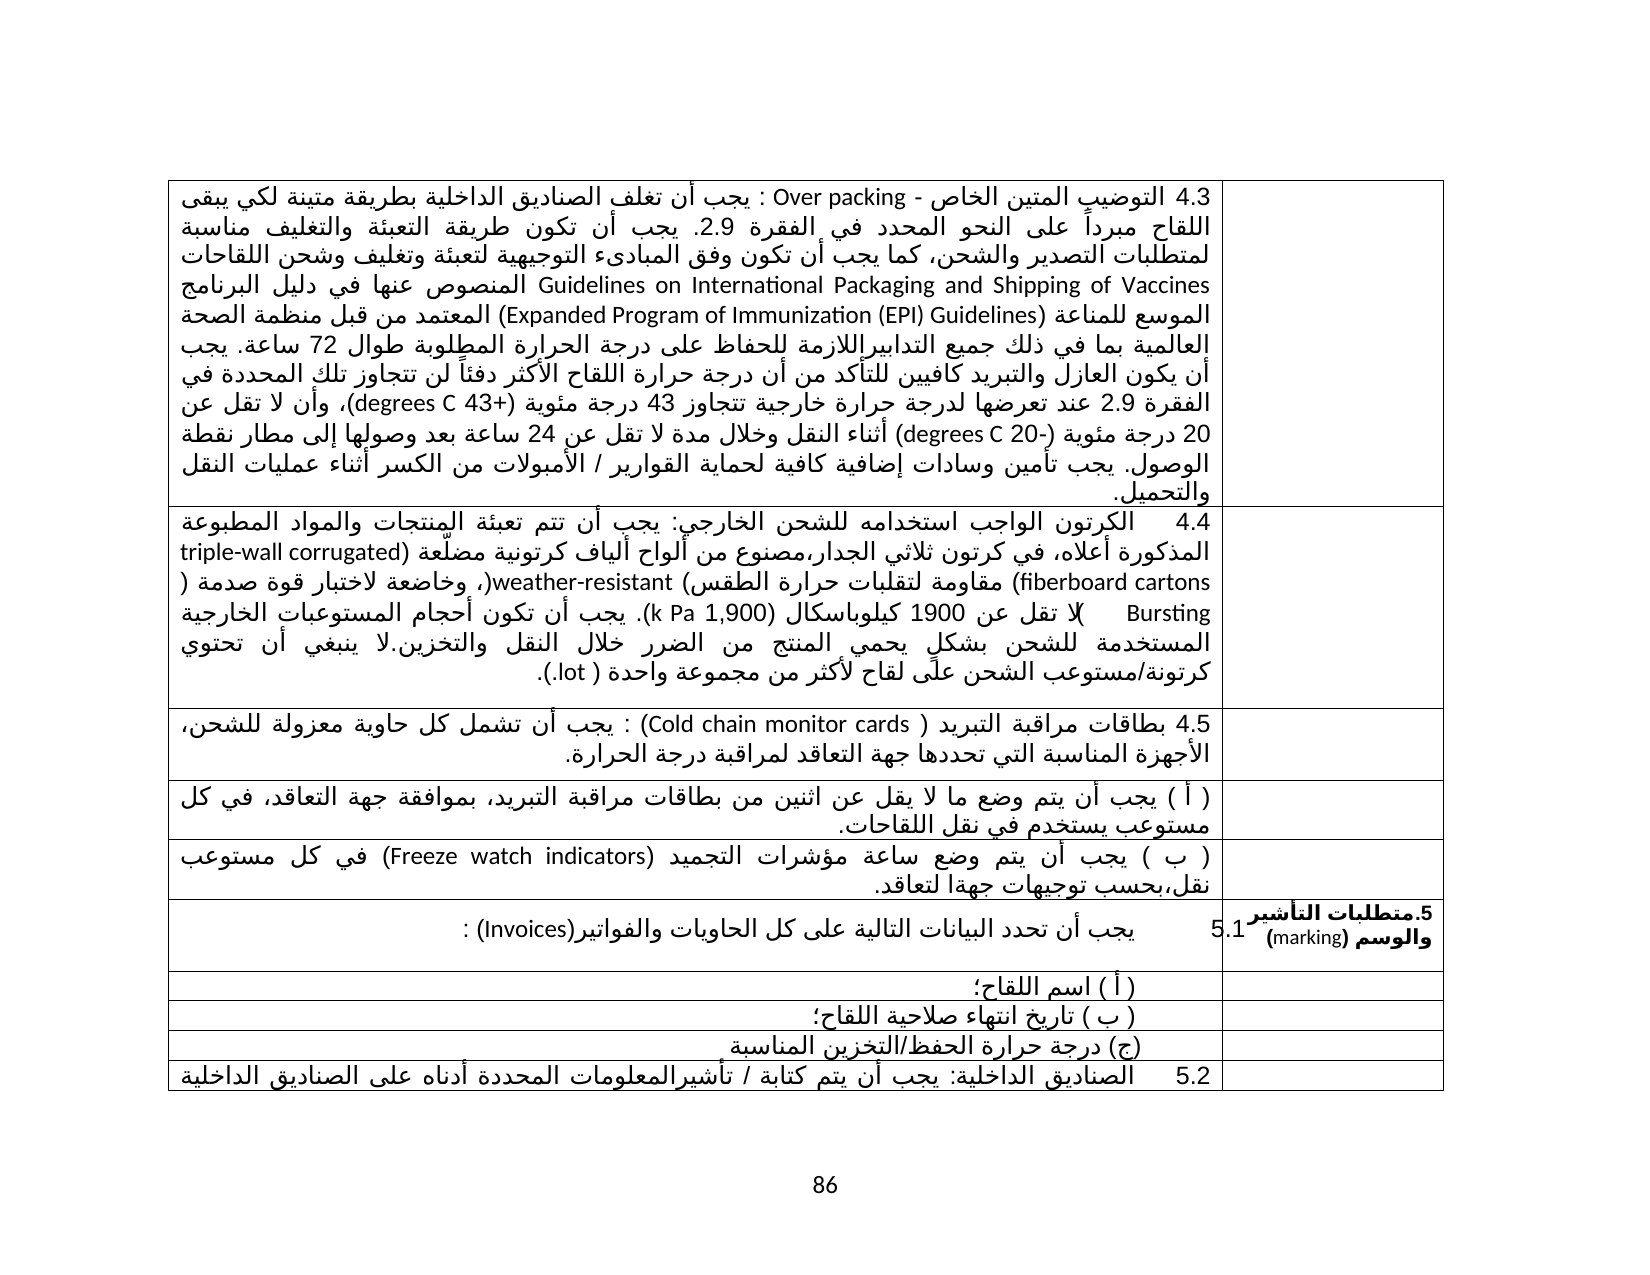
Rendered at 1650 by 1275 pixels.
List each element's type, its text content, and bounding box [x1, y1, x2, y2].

table_cell 4.3 التوضيب المتين الخاص - Over packing : يجب أن تغلف الصناديق الداخلية بطريقة متينة لكي يبقى اللقاح مبرداً على النحو المحدد في الفقرة 2.9. يجب أن تكون طريقة التعبئة والتغليف مناسبة لمتطلبات التصدير والشحن، كما يجب أن تكون وفق المبادىء التوجيهية لتعبئة وتغليف وشحن اللقاحات Guidelines on International Packaging and Shipping of Vaccines المنصوص عنها في دليل البرنامج الموسع للمناعة (Expanded Program of Immunization (EPI) Guidelines) المعتمد من قبل منظمة الصحة العالمية بما في ذلك جميع التدابيراللازمة للحفاظ على درجة الحرارة المطلوبة طوال 72 ساعة. يجب أن يكون العازل والتبريد كافيين للتأكد من أن درجة حرارة اللقاح الأكثر دفئاً لن تتجاوز تلك المحددة في الفقرة 2.9 عند تعرضها لدرجة حرارة خارجية تتجاوز 43 درجة مئوية (+43 degrees C)، وأن لا تقل عن 20 درجة مئوية (-20 degrees C) أثناء النقل وخلال مدة لا تقل عن 24 ساعة بعد وصولها إلى مطار نقطة الوصول. يجب تأمين وسادات إضافية كافية لحماية القوارير / الأمبولات من الكسر أثناء عمليات النقل والتحميل. [169, 181, 1222, 506]
table_cell [1223, 1061, 1443, 1090]
table_cell ( أ ) يجب أن يتم وضع ما لا يقل عن اثنين من بطاقات مراقبة التبريد، بموافقة جهة التعاقد، في كل مستوعب يستخدم في نقل اللقاحات. [169, 781, 1222, 839]
table_cell [1223, 507, 1443, 708]
table_cell يجب أن تحدد البيانات التالية على كل الحاويات والفواتير(Invoices) : [169, 900, 1222, 971]
table_cell (ج) درجة حرارة الحفظ/التخزين المناسبة [169, 1031, 1222, 1060]
table_cell [1223, 181, 1443, 506]
table_cell [1223, 972, 1443, 1000]
table_cell ( ب ) تاريخ انتهاء صلاحية اللقاح؛ [169, 1001, 1222, 1030]
table_cell [1223, 1001, 1443, 1030]
table_cell ( ب ) يجب أن يتم وضع ساعة مؤشرات التجميد (Freeze watch indicators) في كل مستوعب نقل،بحسب توجيهات جهةا لتعاقد. [169, 840, 1222, 899]
table_cell [1223, 781, 1443, 839]
table_cell 4.5 بطاقات مراقبة التبريد ( Cold chain monitor cards) : يجب أن تشمل كل حاوية معزولة للشحن، الأجهزة المناسبة التي تحددها جهة التعاقد لمراقبة درجة الحرارة. [169, 709, 1222, 780]
table_cell [1223, 1031, 1443, 1060]
table_cell 5. متطلبات التأشير والوسم (marking) [1223, 900, 1443, 971]
table_cell [1223, 840, 1443, 899]
table_cell ( أ ) اسم اللقاح؛ [169, 972, 1222, 1000]
table_cell 4.4 الكرتون الواجب استخدامه للشحن الخارجي: يجب أن تتم تعبئة المنتجات والمواد المطبوعة المذكورة أعلاه، في كرتون ثلاثي الجدار،مصنوع من ألواح ألياف كرتونية مضلّعة (triple-wall corrugated fiberboard cartons) مقاومة لتقلبات حرارة الطقس) weather-resistant(، وخاضعة لاختبار قوة صدمة ( Bursting ) لا تقل عن 1900 كيلوباسكال (1,900 k Pa). يجب أن تكون أحجام المستوعبات الخارجية المستخدمة للشحن بشكلٍ يحمي المنتج من الضرر خلال النقل والتخزين.لا ينبغي أن تحتوي كرتونة/مستوعب الشحن على لقاح لأكثر من مجموعة واحدة ( lot.). [169, 507, 1222, 708]
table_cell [169, 1061, 1222, 1090]
table_cell [1223, 709, 1443, 780]
